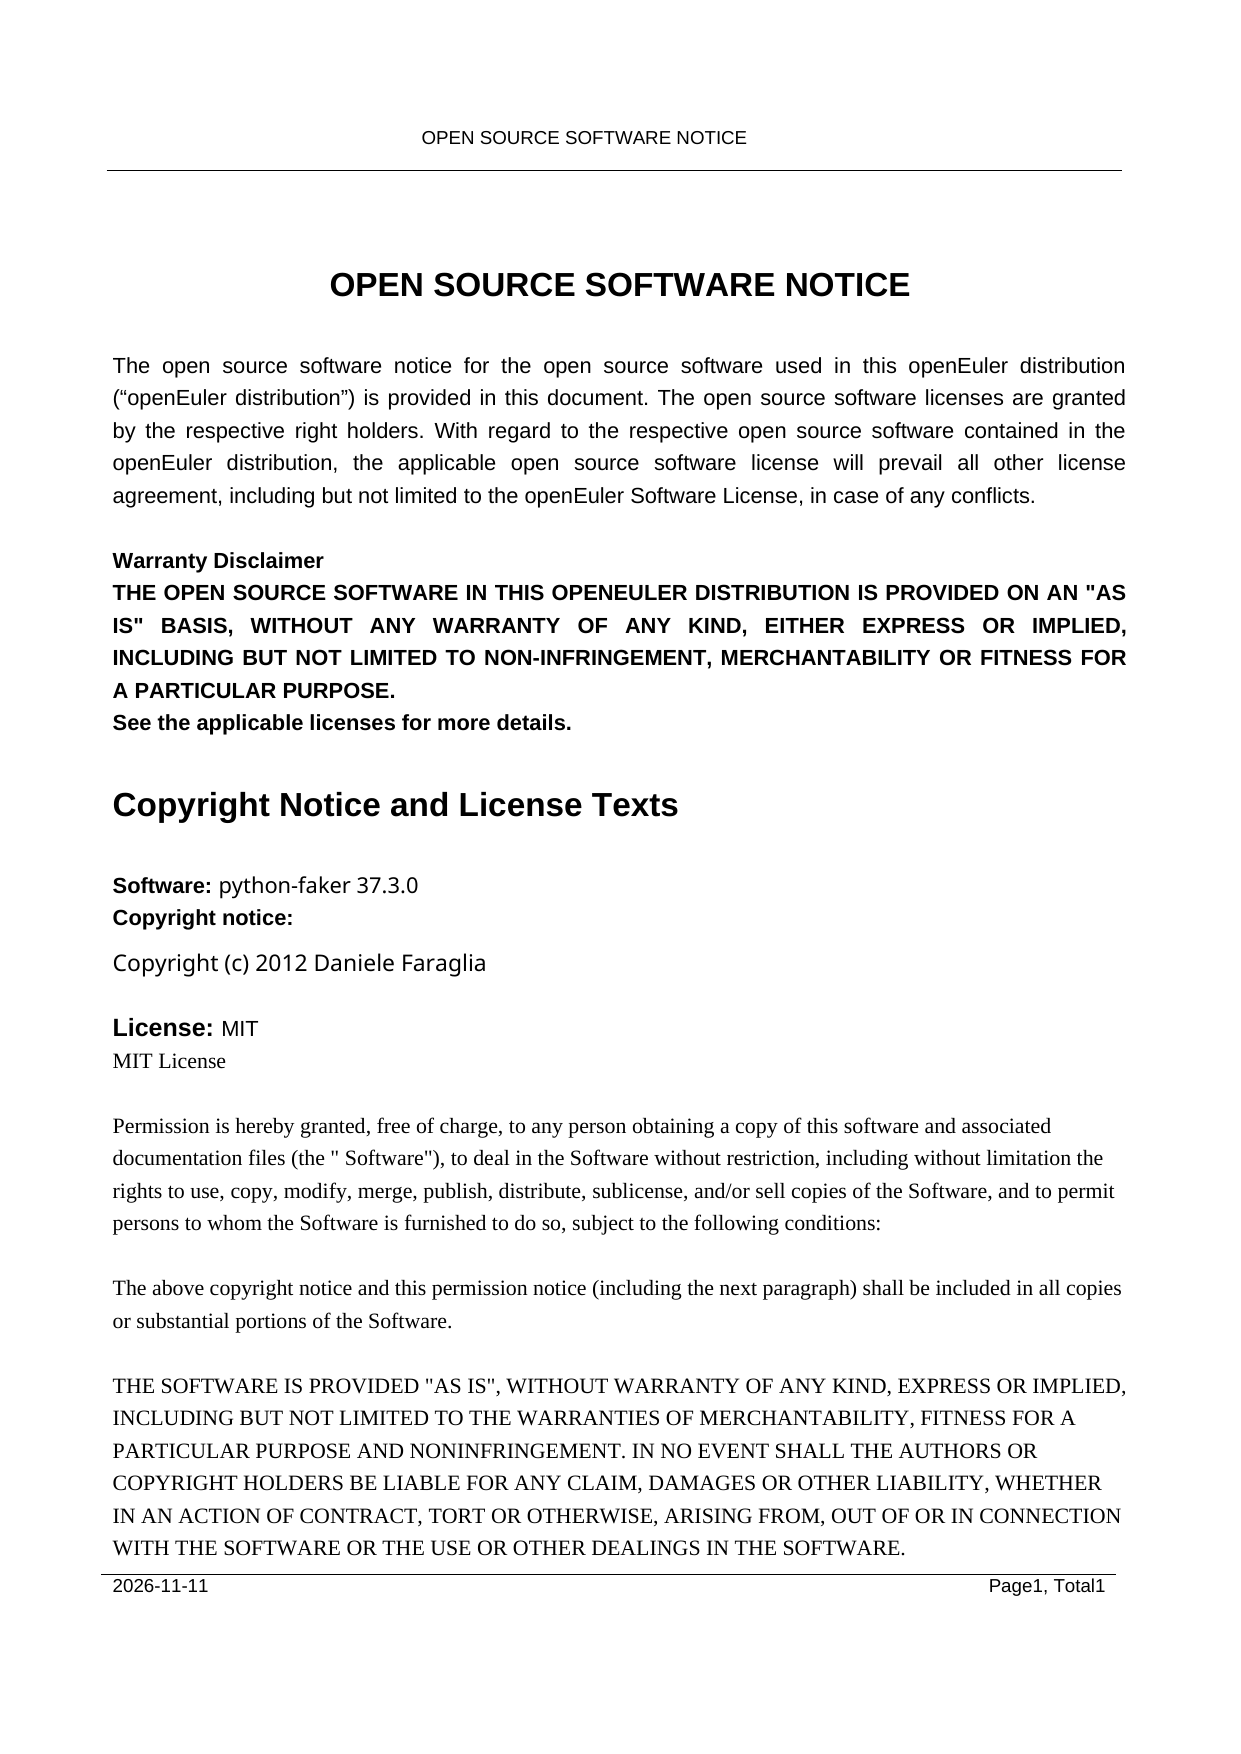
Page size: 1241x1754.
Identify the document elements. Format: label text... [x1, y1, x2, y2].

text MIT License Permission is hereby granted, free of charge, to any person obtaining a copy of this software and associated documentation files (the " Software"), to deal in the Software without restriction, including without limitation the rights to use, copy, modify, merge, publish, distribute, sublicense, and/or sell copies of the Software, and to permit persons to whom the Software is furnished to do so, subject to the following conditions: The above copyright notice and this permission notice (including the next paragraph) shall be included in all copies or substantial portions of the Software. THE SOFTWARE IS PROVIDED "AS IS", WITHOUT WARRANTY OF ANY KIND, EXPRESS OR IMPLIED, INCLUDING BUT NOT LIMITED TO THE WARRANTIES OF MERCHANTABILITY, FITNESS FOR A PARTICULAR PURPOSE AND NONINFRINGEMENT. IN NO EVENT SHALL THE AUTHORS OR COPYRIGHT HOLDERS BE LIABLE FOR ANY CLAIM, DAMAGES OR OTHER LIABILITY, WHETHER IN AN ACTION OF CONTRACT, TORT OR OTHERWISE, ARISING FROM, OUT OF OR IN CONNECTION WITH THE SOFTWARE OR THE USE OR OTHER DEALINGS IN THE SOFTWARE. [112, 1044, 1128, 1564]
text Warranty Disclaimer [112, 544, 1128, 576]
text Copyright Notice and License Texts [112, 771, 1128, 836]
text THE OPEN SOURCE SOFTWARE IN THIS OPENEULER DISTRIBUTION IS PROVIDED ON AN "AS IS" BASIS, WITHOUT ANY WARRANTY OF ANY KIND, EITHER EXPRESS OR IMPLIED, INCLUDING BUT NOT LIMITED TO NON-INFRINGEMENT, MERCHANTABILITY OR FITNESS FOR A PARTICULAR PURPOSE. See the applicable licenses for more details. [112, 576, 1128, 739]
text Copyright notice: [112, 901, 1128, 934]
text The open source software notice for the open source software used in this openEuler distribution (“openEuler distribution”) is provided in this document. The open source software licenses are granted by the respective right holders. With regard to the respective open source software contained in the openEuler distribution, the applicable open source software license will prevail all other license agreement, including but not limited to the openEuler Software License, in case of any conflicts. [112, 349, 1128, 511]
text License: MIT [112, 1012, 1128, 1044]
title Software: python-faker 37.3.0 [112, 869, 1128, 901]
text Copyright (c) 2012 Daniele Faraglia [112, 947, 1128, 1012]
text OPEN SOURCE SOFTWARE NOTICE [112, 251, 1128, 316]
